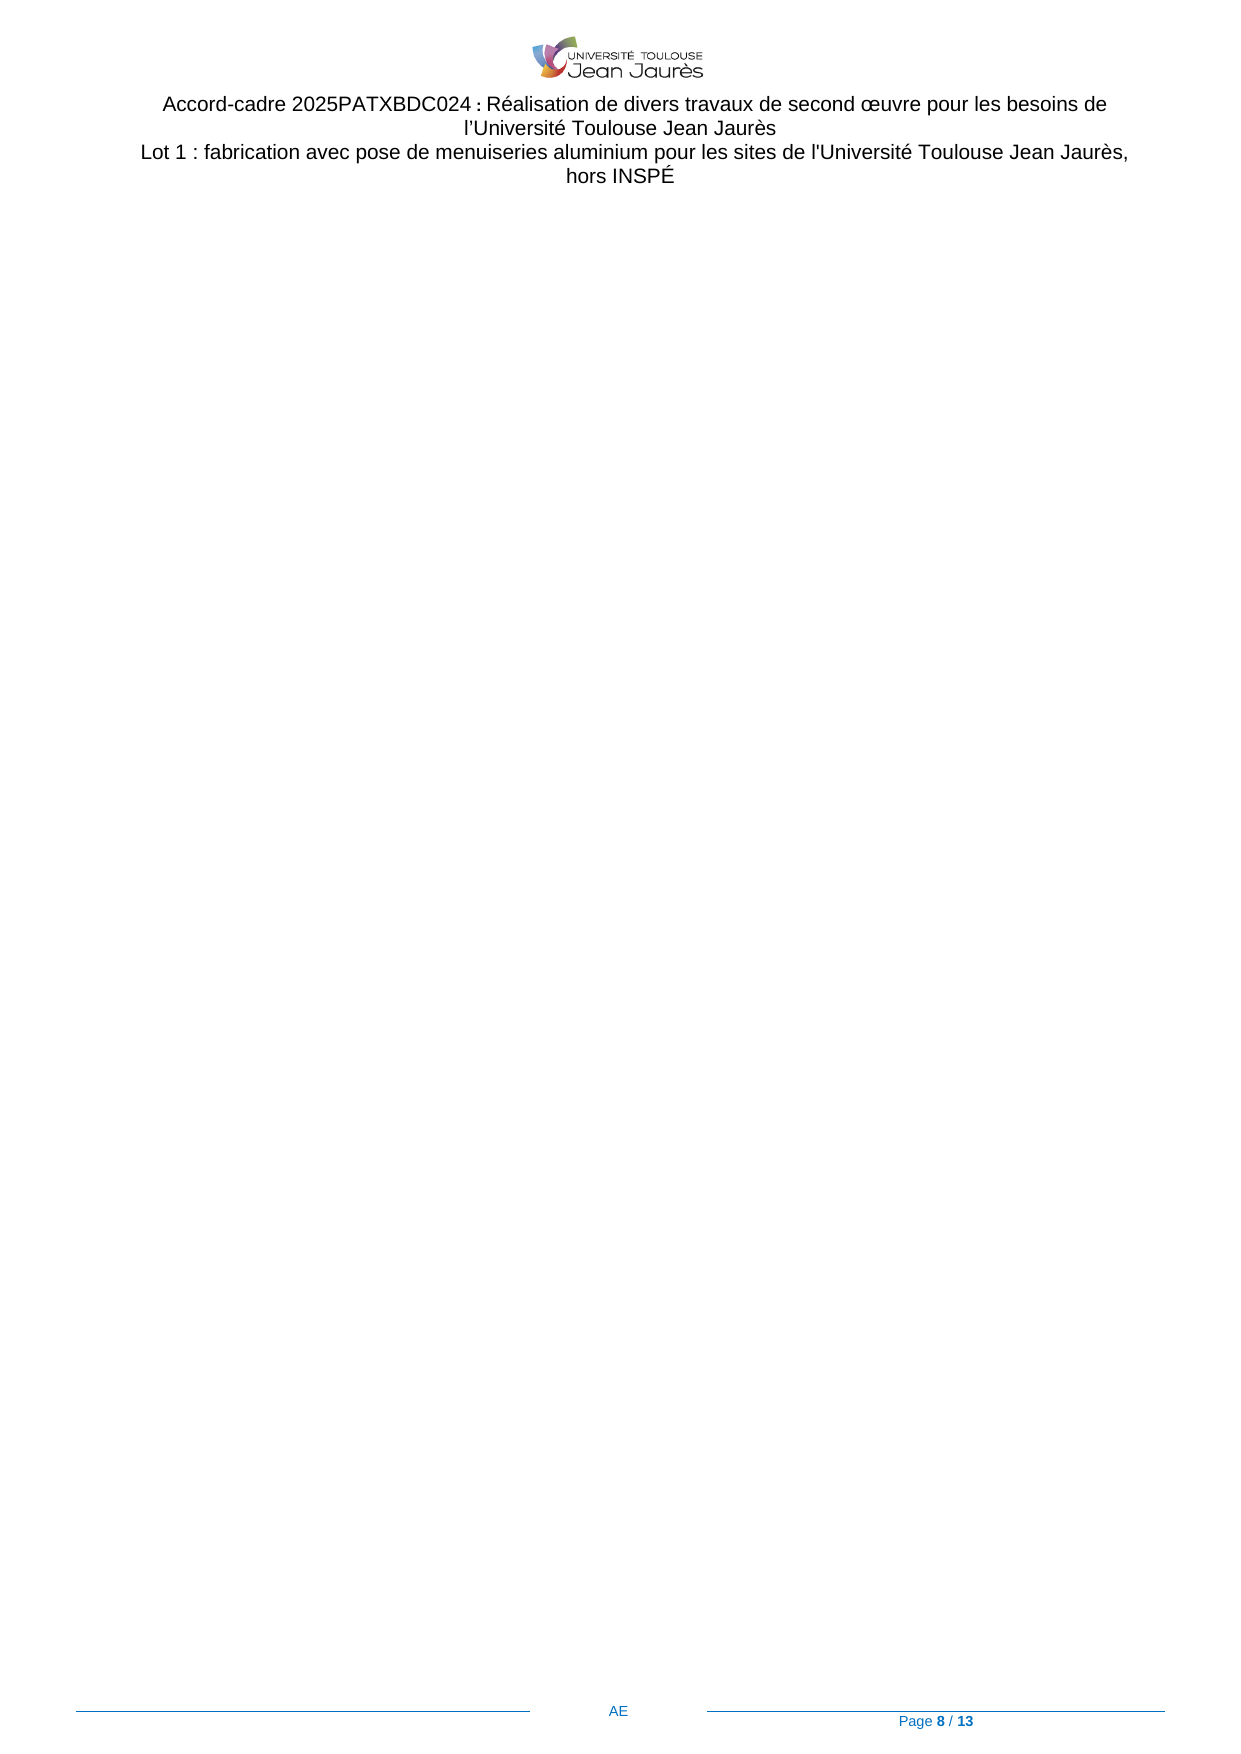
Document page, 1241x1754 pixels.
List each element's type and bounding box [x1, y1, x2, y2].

picture [528, 29, 712, 92]
